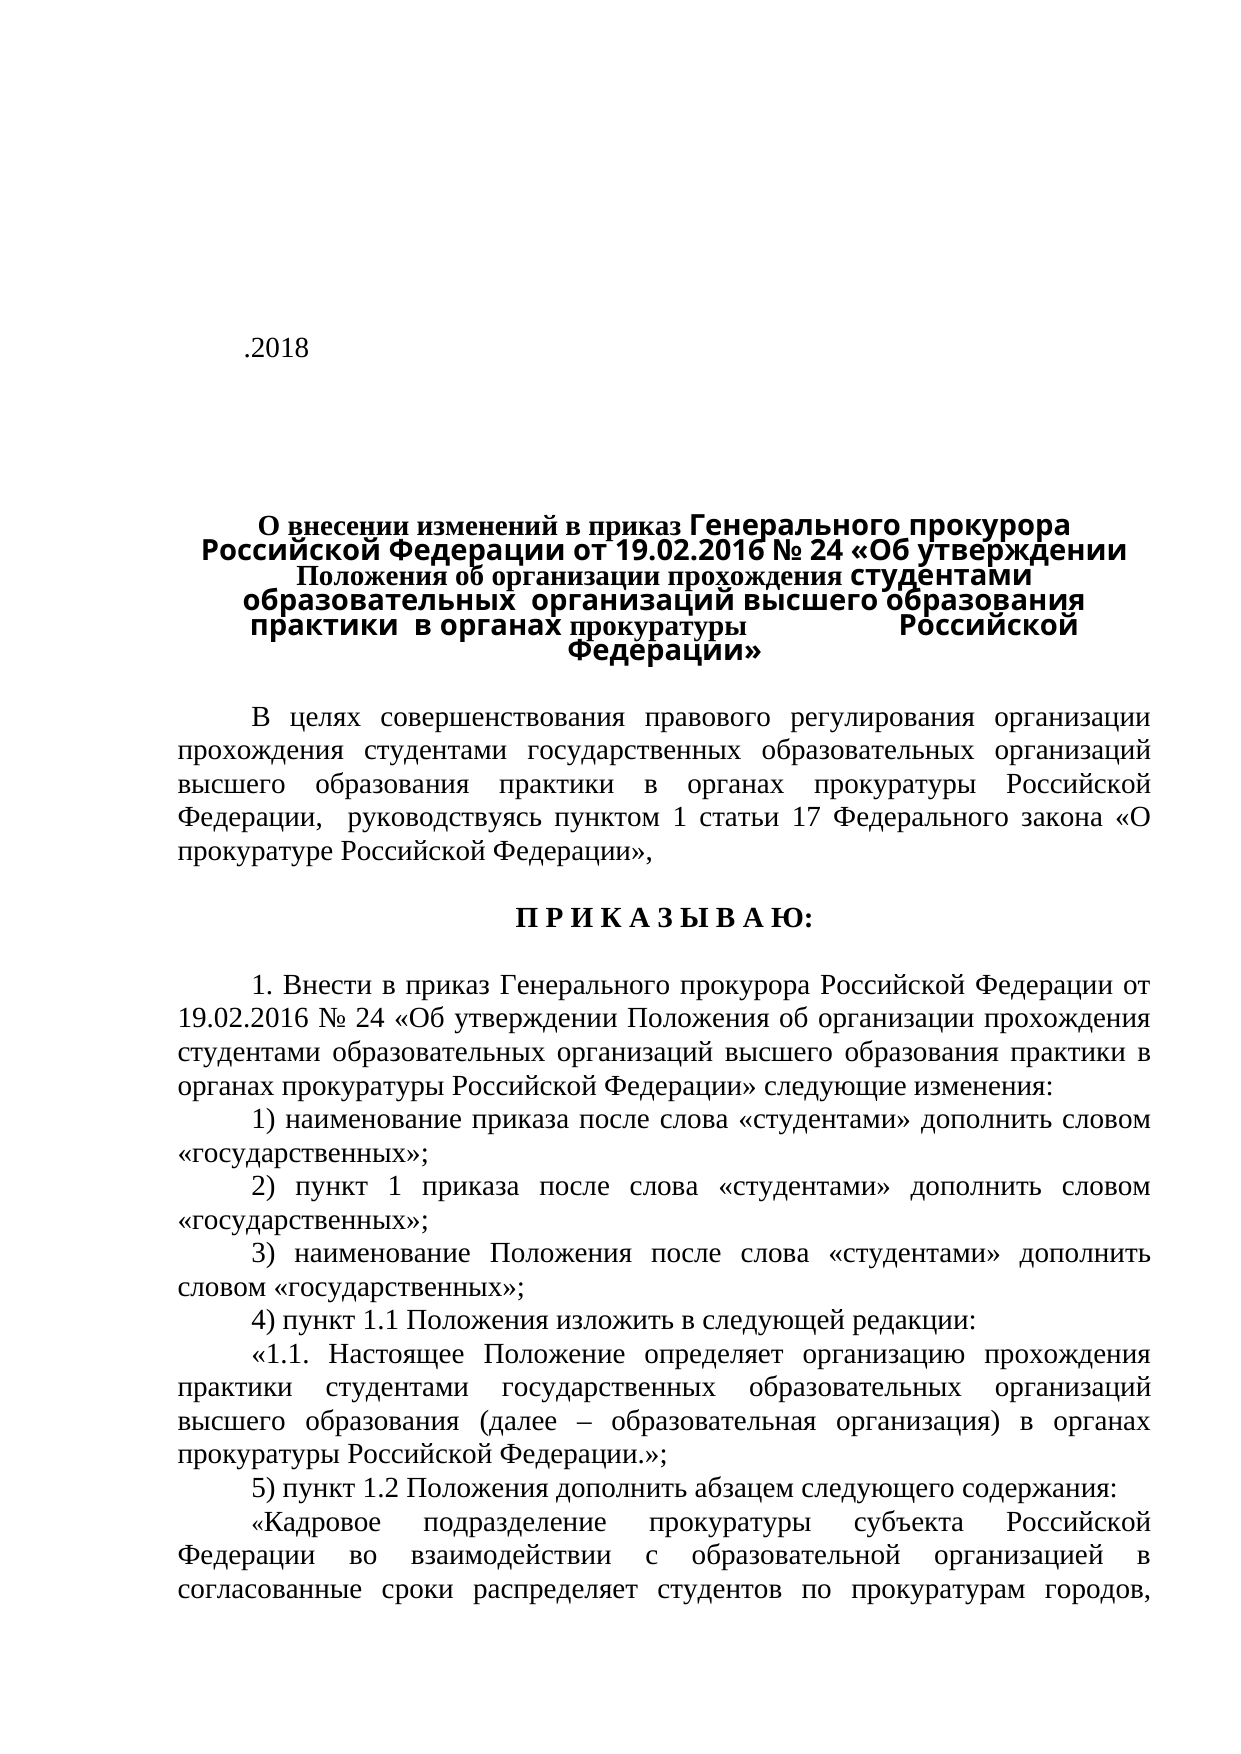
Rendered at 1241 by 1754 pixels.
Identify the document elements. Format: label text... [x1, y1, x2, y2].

text 1. Внести в приказ Генерального прокурора Российской Федерации от 19.02.2016 № 24 «Об утверждении Положения об организации прохождения студентами образовательных организаций высшего образования практики в органах прокуратуры Российской Федерации» следующие изменения: [177, 967, 1152, 1101]
text 4) пункт 1.1 Положения изложить в следующей редакции: [177, 1302, 1152, 1336]
text 1) наименование приказа после слова «студентами» дополнить словом «государственных»; [177, 1101, 1152, 1168]
text «1.1. Настоящее Положение определяет организацию прохождения практики студентами государственных образовательных организаций высшего образования (далее – образовательная организация) в органах прокуратуры Российской Федерации.»; [177, 1336, 1152, 1470]
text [177, 1504, 1152, 1604]
text П Р И К А З Ы В А Ю: [177, 900, 1152, 933]
text 2) пункт 1 приказа после слова «студентами» дополнить словом «государственных»; [177, 1168, 1152, 1235]
text В целях совершенствования правового регулирования организации прохождения студентами государственных образовательных организаций высшего образования практики в органах прокуратуры Российской Федерации, руководствуясь пунктом 1 статьи 17 Федерального закона «О прокуратуре Российской Федерации», [177, 699, 1152, 866]
text 3) наименование Положения после слова «студентами» дополнить словом «государственных»; [177, 1235, 1152, 1302]
text О внесении изменений в приказ Генерального прокурора Российской Федерации от 19.02.2016 № 24 «Об утверждении Положения об организации прохождения студентами образовательных организаций высшего образования практики в органах прокуратуры Российской Федерации» [177, 515, 1152, 665]
text 5) пункт 1.2 Положения дополнить абзацем следующего содержания: [177, 1470, 1152, 1504]
